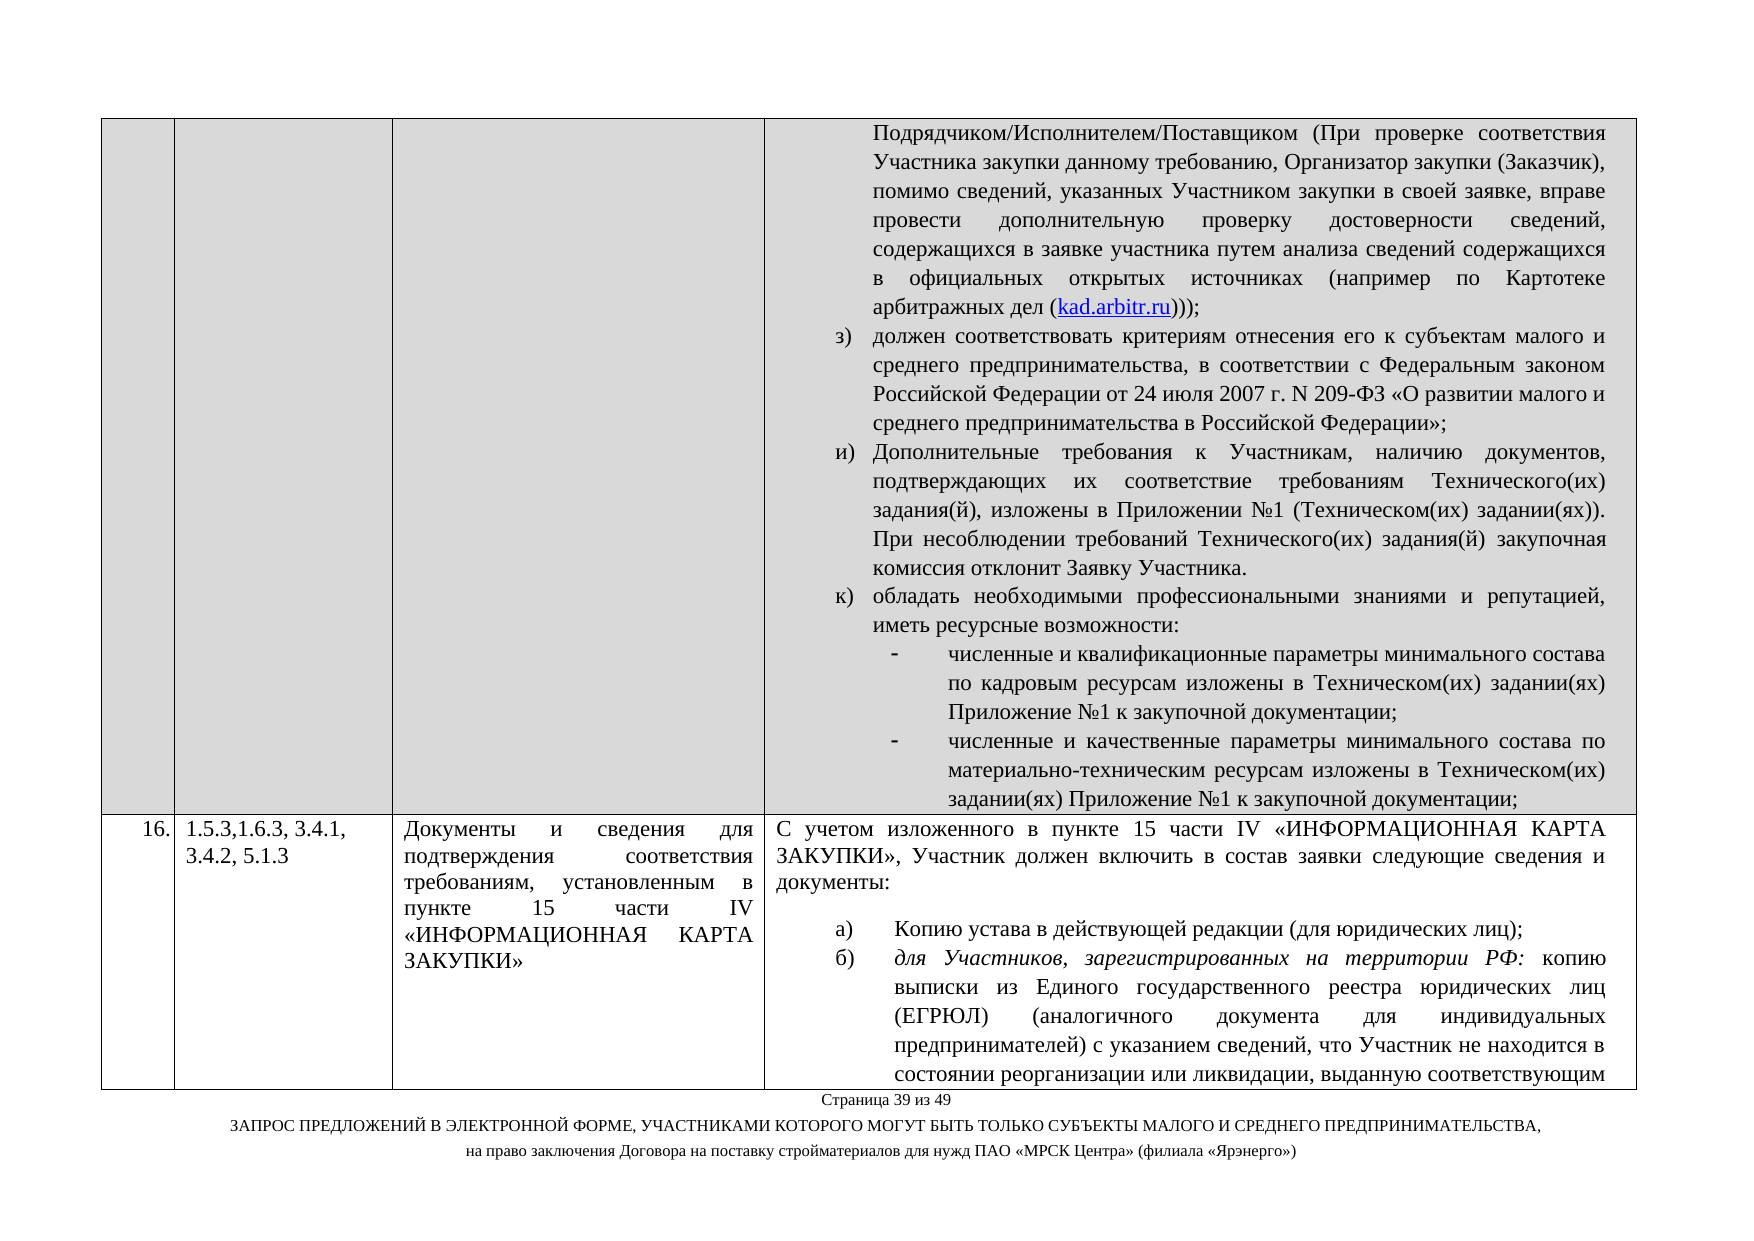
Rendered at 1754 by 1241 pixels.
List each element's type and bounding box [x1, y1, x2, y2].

table_cell [102, 815, 174, 1089]
table_cell [102, 119, 174, 814]
table_cell [175, 815, 392, 1089]
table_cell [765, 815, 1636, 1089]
table_cell [175, 119, 392, 814]
table_cell [393, 815, 764, 1089]
table_cell [765, 119, 1636, 814]
table_cell [393, 119, 764, 814]
